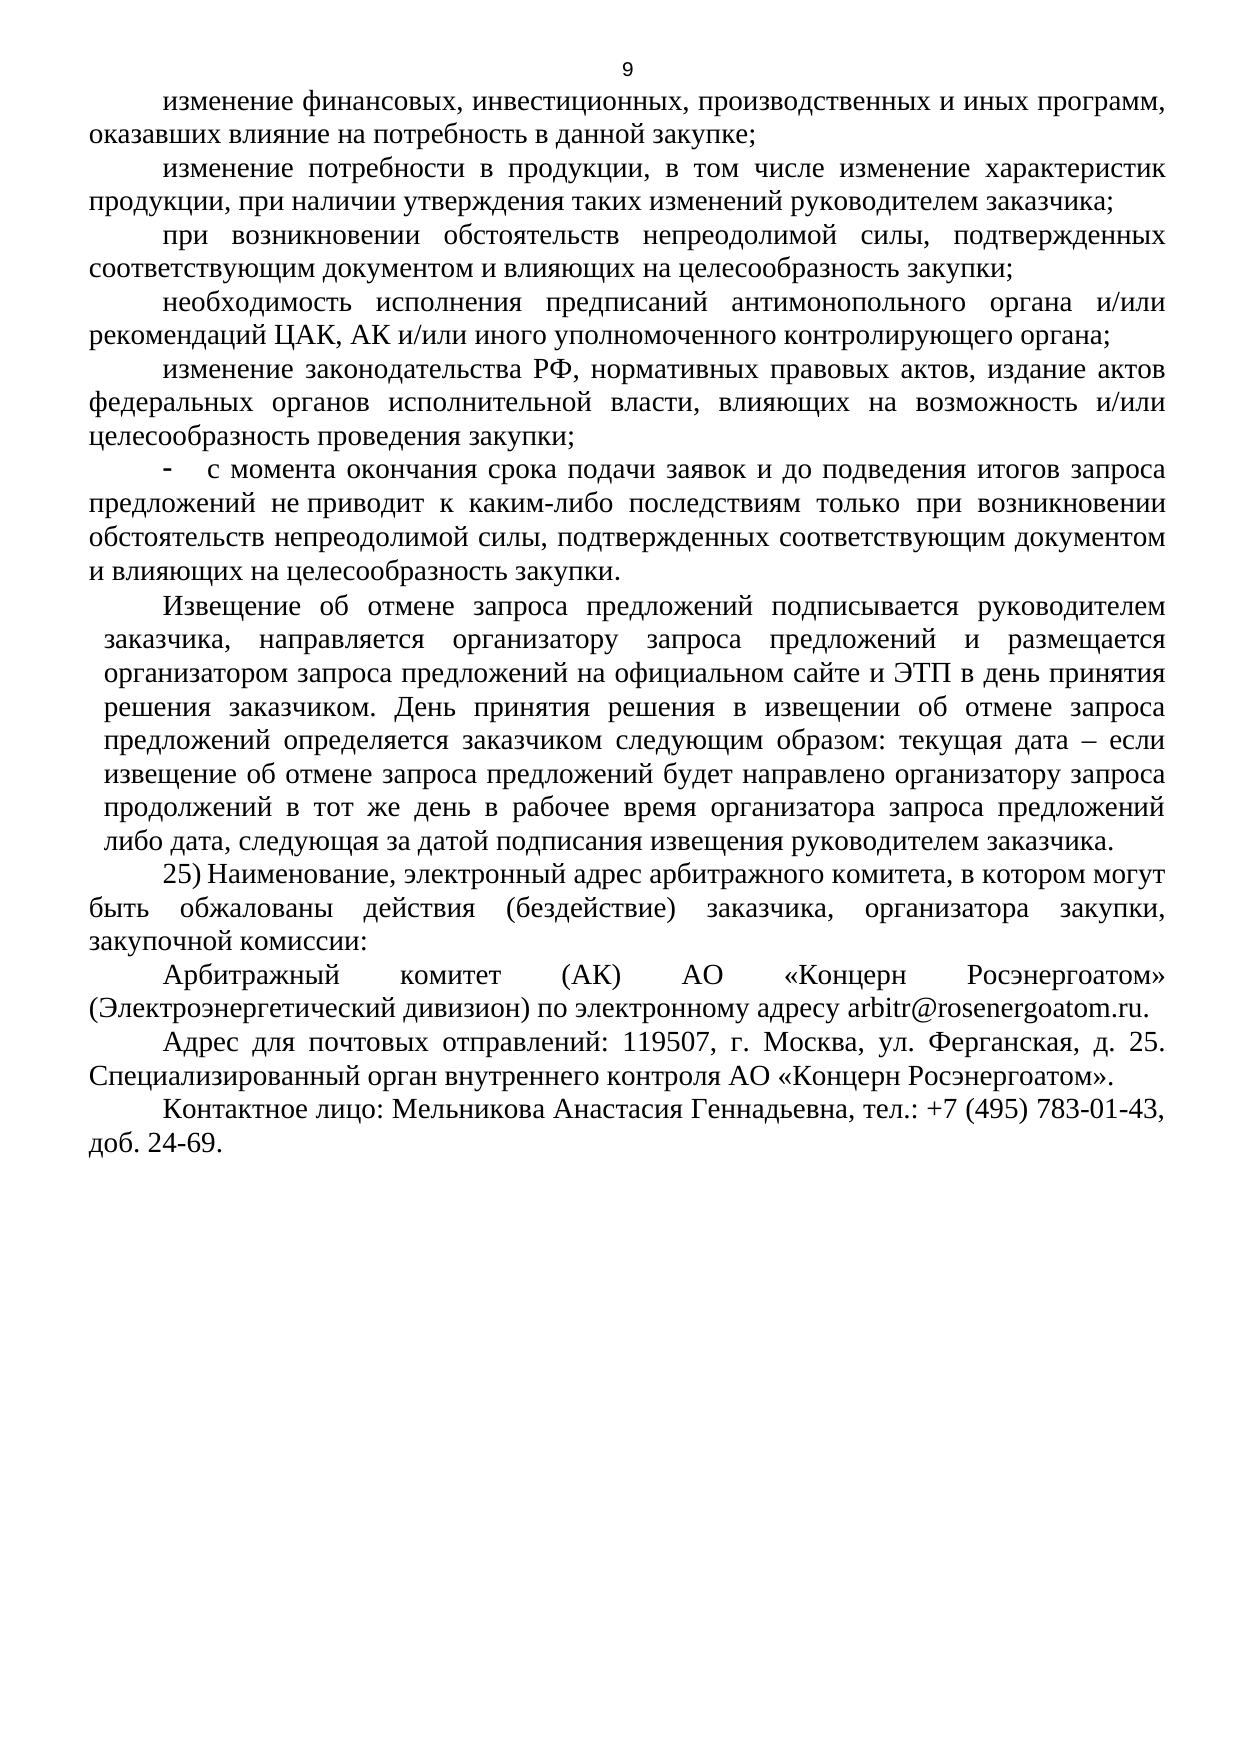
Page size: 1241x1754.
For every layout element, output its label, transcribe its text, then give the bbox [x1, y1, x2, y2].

list необходимость исполнения предписаний антимонопольного органа и/или рекомендаций ЦАК, АК и/или иного уполномоченного контролирующего органа; [89, 284, 1166, 351]
list изменение финансовых, инвестиционных, производственных и иных программ, оказавших влияние на потребность в данной закупке; [89, 83, 1166, 150]
list изменение потребности в продукции, в том числе изменение характеристик продукции, при наличии утверждения таких изменений руководителем заказчика; [89, 150, 1166, 217]
list Наименование, электронный адрес арбитражного комитета, в котором могут быть обжалованы действия (бездействие) заказчика, организатора закупки, закупочной комиссии: [89, 856, 1166, 957]
list изменение законодательства РФ, нормативных правовых актов, издание актов федеральных органов исполнительной власти, влияющих на возможность и/или целесообразность проведения закупки; [89, 351, 1166, 452]
list Адрес для почтовых отправлений: . Москва, ул. Ферганская, д. 25. Специализированный орган внутреннего контроля АО «Концерн Росэнергоатом». [89, 1024, 1166, 1091]
list Контактное лицо: Мельникова Анастасия Геннадьевна, тел.: +7 (495) 783-01-43, доб. 24-69. [89, 1091, 1166, 1158]
list Арбитражный комитет (АК) АО «Концерн Росэнергоатом» (Электроэнергетический дивизион) по электронному адресу arbitr@rosenergoatom.ru. [89, 957, 1166, 1024]
list при возникновении обстоятельств непреодолимой силы, подтвержденных соответствующим документом и влияющих на целесообразность закупки; [89, 217, 1166, 284]
list с момента окончания срока подачи заявок и до подведения итогов запроса предложений не приводит к каким-либо последствиям только при возникновении обстоятельств непреодолимой силы, подтвержденных соответствующим документом и влияющих на целесообразность закупки. [89, 452, 1166, 588]
text Извещение об отмене запроса предложений подписывается руководителем заказчика, направляется организатору запроса предложений и размещается организатором запроса предложений на официальном сайте и ЭТП в день принятия решения заказчиком. День принятия решения в извещении об отмене запроса предложений определяется заказчиком следующим образом: текущая дата – если извещение об отмене запроса предложений будет направлено организатору запроса продолжений в тот же день в рабочее время организатора запроса предложений либо дата, следующая за датой подписания извещения руководителем заказчика. [103, 588, 1166, 856]
